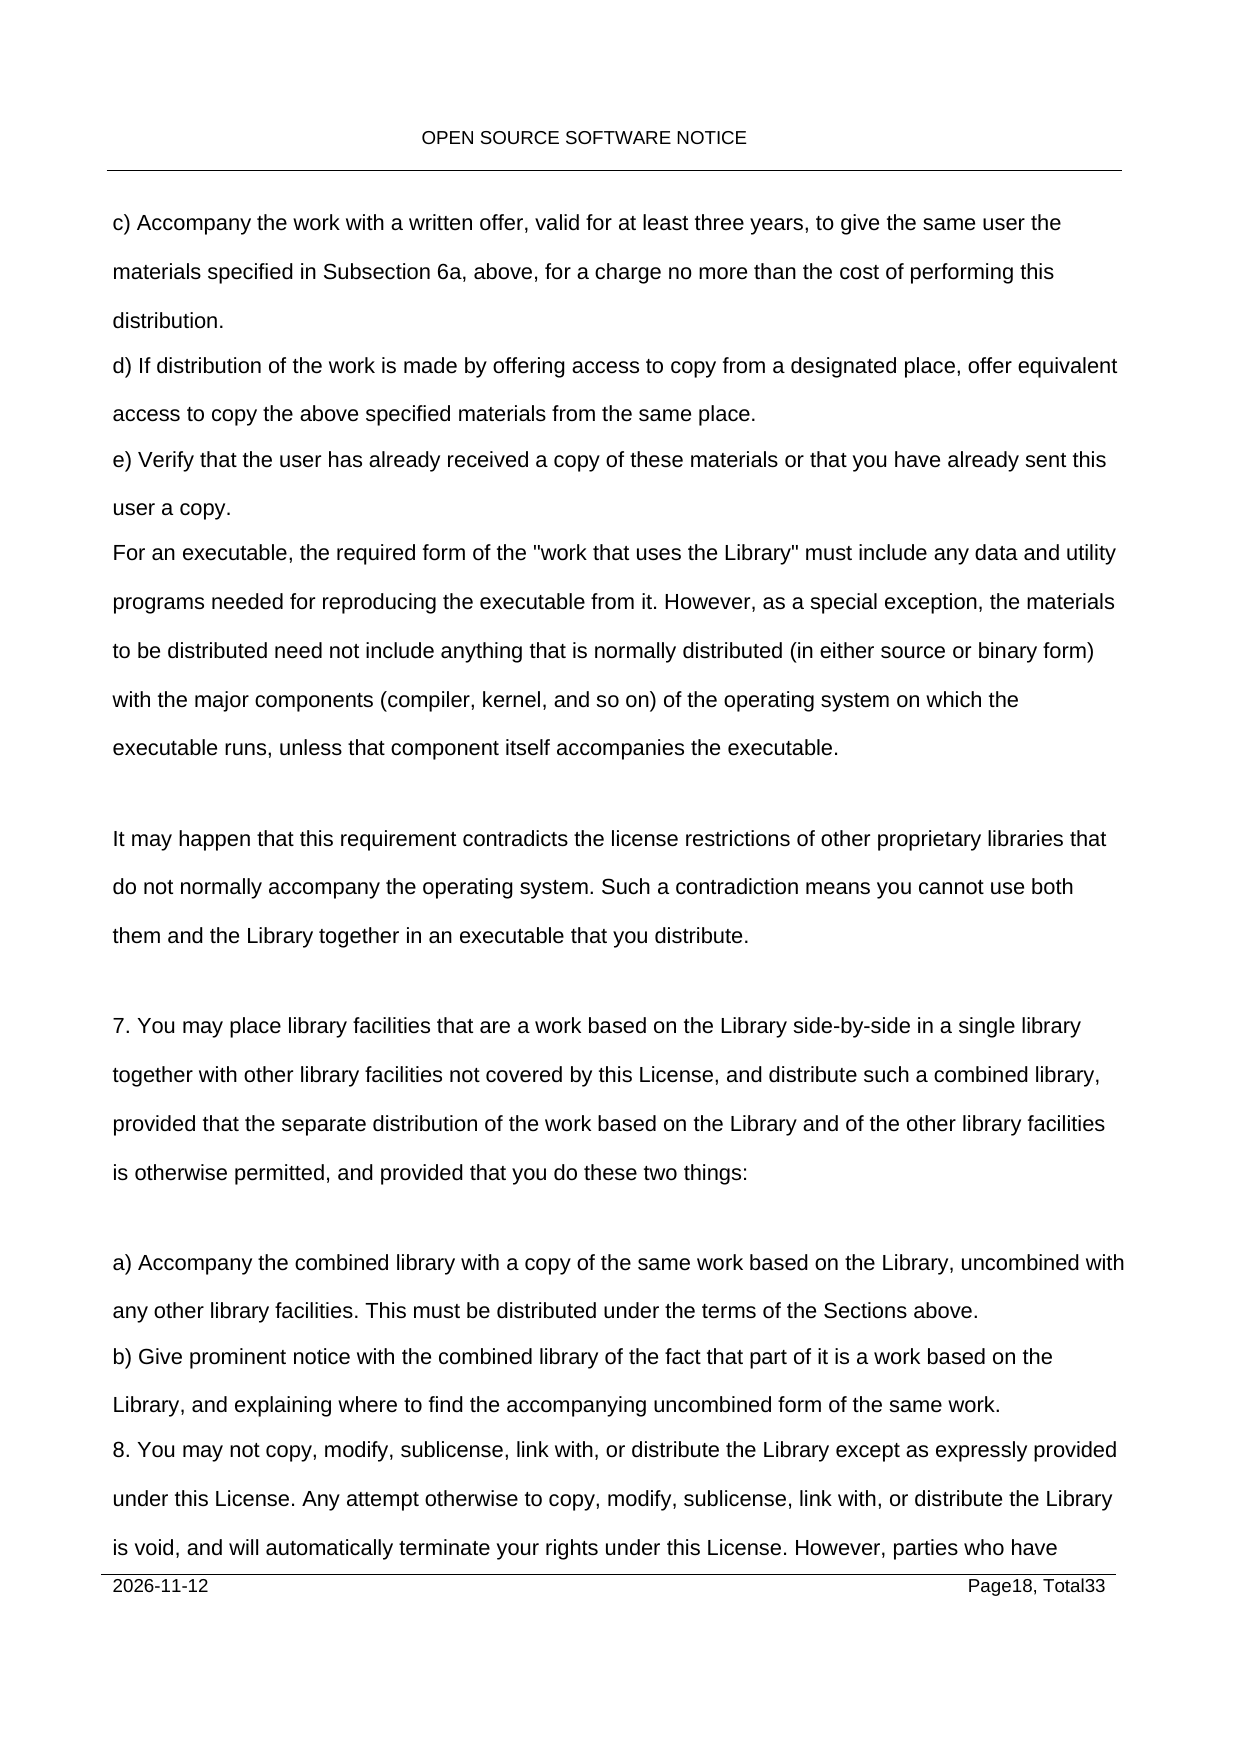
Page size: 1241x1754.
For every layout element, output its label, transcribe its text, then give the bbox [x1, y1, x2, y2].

text b) Give prominent notice with the combined library of the fact that part of it is a work based on the Library, and explaining where to find the accompanying uncombined form of the same work. [112, 1340, 1128, 1421]
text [112, 1434, 1128, 1564]
text It may happen that this requirement contradicts the license restrictions of other proprietary libraries that do not normally accompany the operating system. Such a contradiction means you cannot use both them and the Library together in an executable that you distribute. [112, 822, 1128, 952]
text For an executable, the required form of the "work that uses the Library" must include any data and utility programs needed for reproducing the executable from it. However, as a special exception, the materials to be distributed need not include anything that is normally distributed (in either source or binary form) with the major components (compiler, kernel, and so on) of the operating system on which the executable runs, unless that component itself accompanies the executable. [112, 537, 1128, 764]
text 7. You may place library facilities that are a work based on the Library side-by-side in a single library together with other library facilities not covered by this License, and distribute such a combined library, provided that the separate distribution of the work based on the Library and of the other library facilities is otherwise permitted, and provided that you do these two things: [112, 1009, 1128, 1188]
text d) If distribution of the work is made by offering access to copy from a designated place, offer equivalent access to copy the above specified materials from the same place. [112, 349, 1128, 430]
text e) Verify that the user has already received a copy of these materials or that you have already sent this user a copy. [112, 443, 1128, 524]
text c) Accompany the work with a written offer, valid for at least three years, to give the same user the materials specified in Subsection 6a, above, for a charge no more than the cost of performing this distribution. [112, 206, 1128, 336]
text a) Accompany the combined library with a copy of the same work based on the Library, uncombined with any other library facilities. This must be distributed under the terms of the Sections above. [112, 1246, 1128, 1327]
